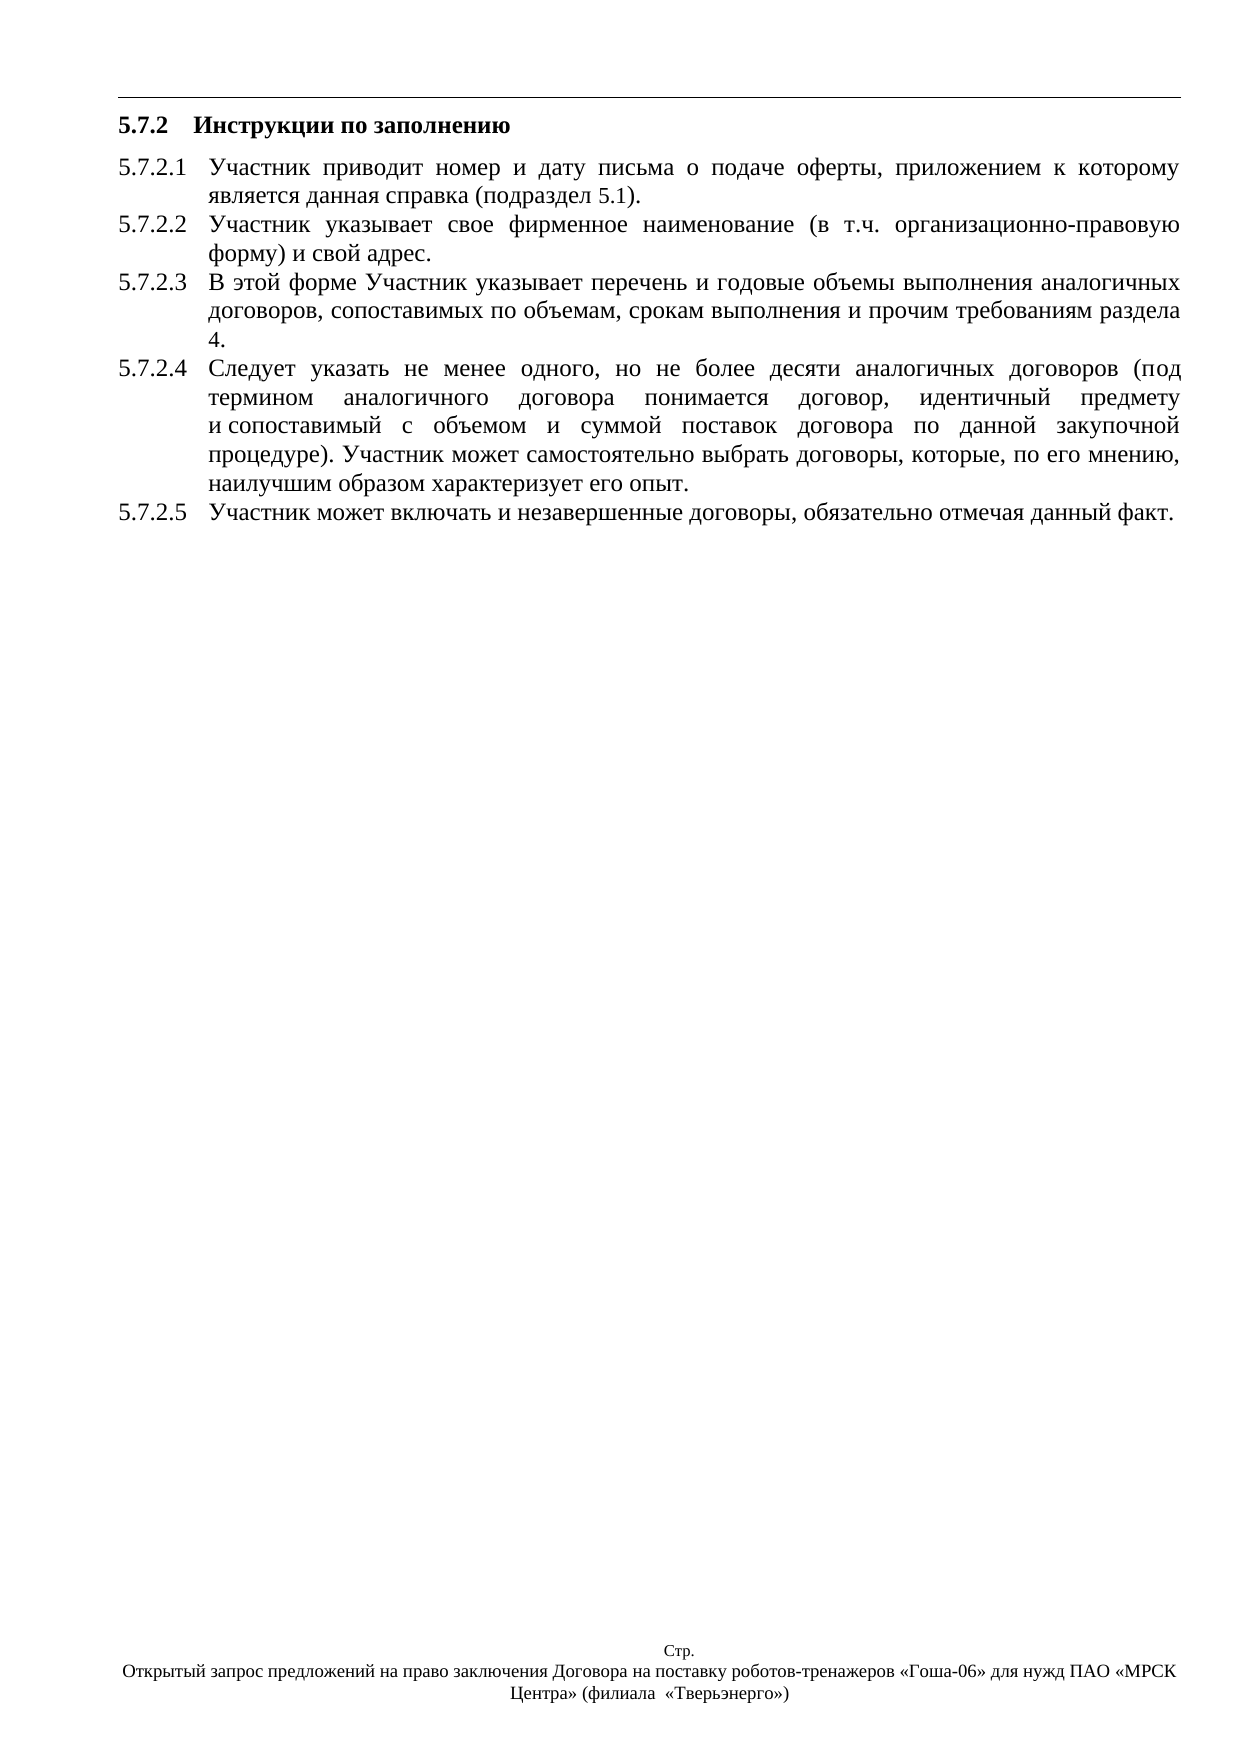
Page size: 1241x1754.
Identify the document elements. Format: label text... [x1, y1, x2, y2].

subtitle Инструкции по заполнению [118, 111, 1181, 139]
list Участник указывает свое фирменное наименование (в т.ч. организационно-правовую форму) и свой адрес. [118, 209, 1181, 267]
list Участник может включать и незавершенные договоры, обязательно отмечая данный факт. [118, 497, 1181, 526]
list В этой форме Участник указывает перечень и годовые объемы выполнения аналогичных договоров, сопоставимых по объемам, срокам выполнения и прочим требованиям раздела 4. [118, 267, 1181, 353]
list Следует указать не менее одного, но не более десяти аналогичных договоров (под термином аналогичного договора понимается договор, идентичный предмету и сопоставимый с объемом и суммой поставок договора по данной закупочной процедуре). Участник может самостоятельно выбрать договоры, которые, по его мнению, наилучшим образом характеризует его опыт. [118, 353, 1181, 497]
list Участник приводит номер и дату письма о подаче оферты, приложением к которому является данная справка (подраздел 5.1). [118, 152, 1181, 209]
